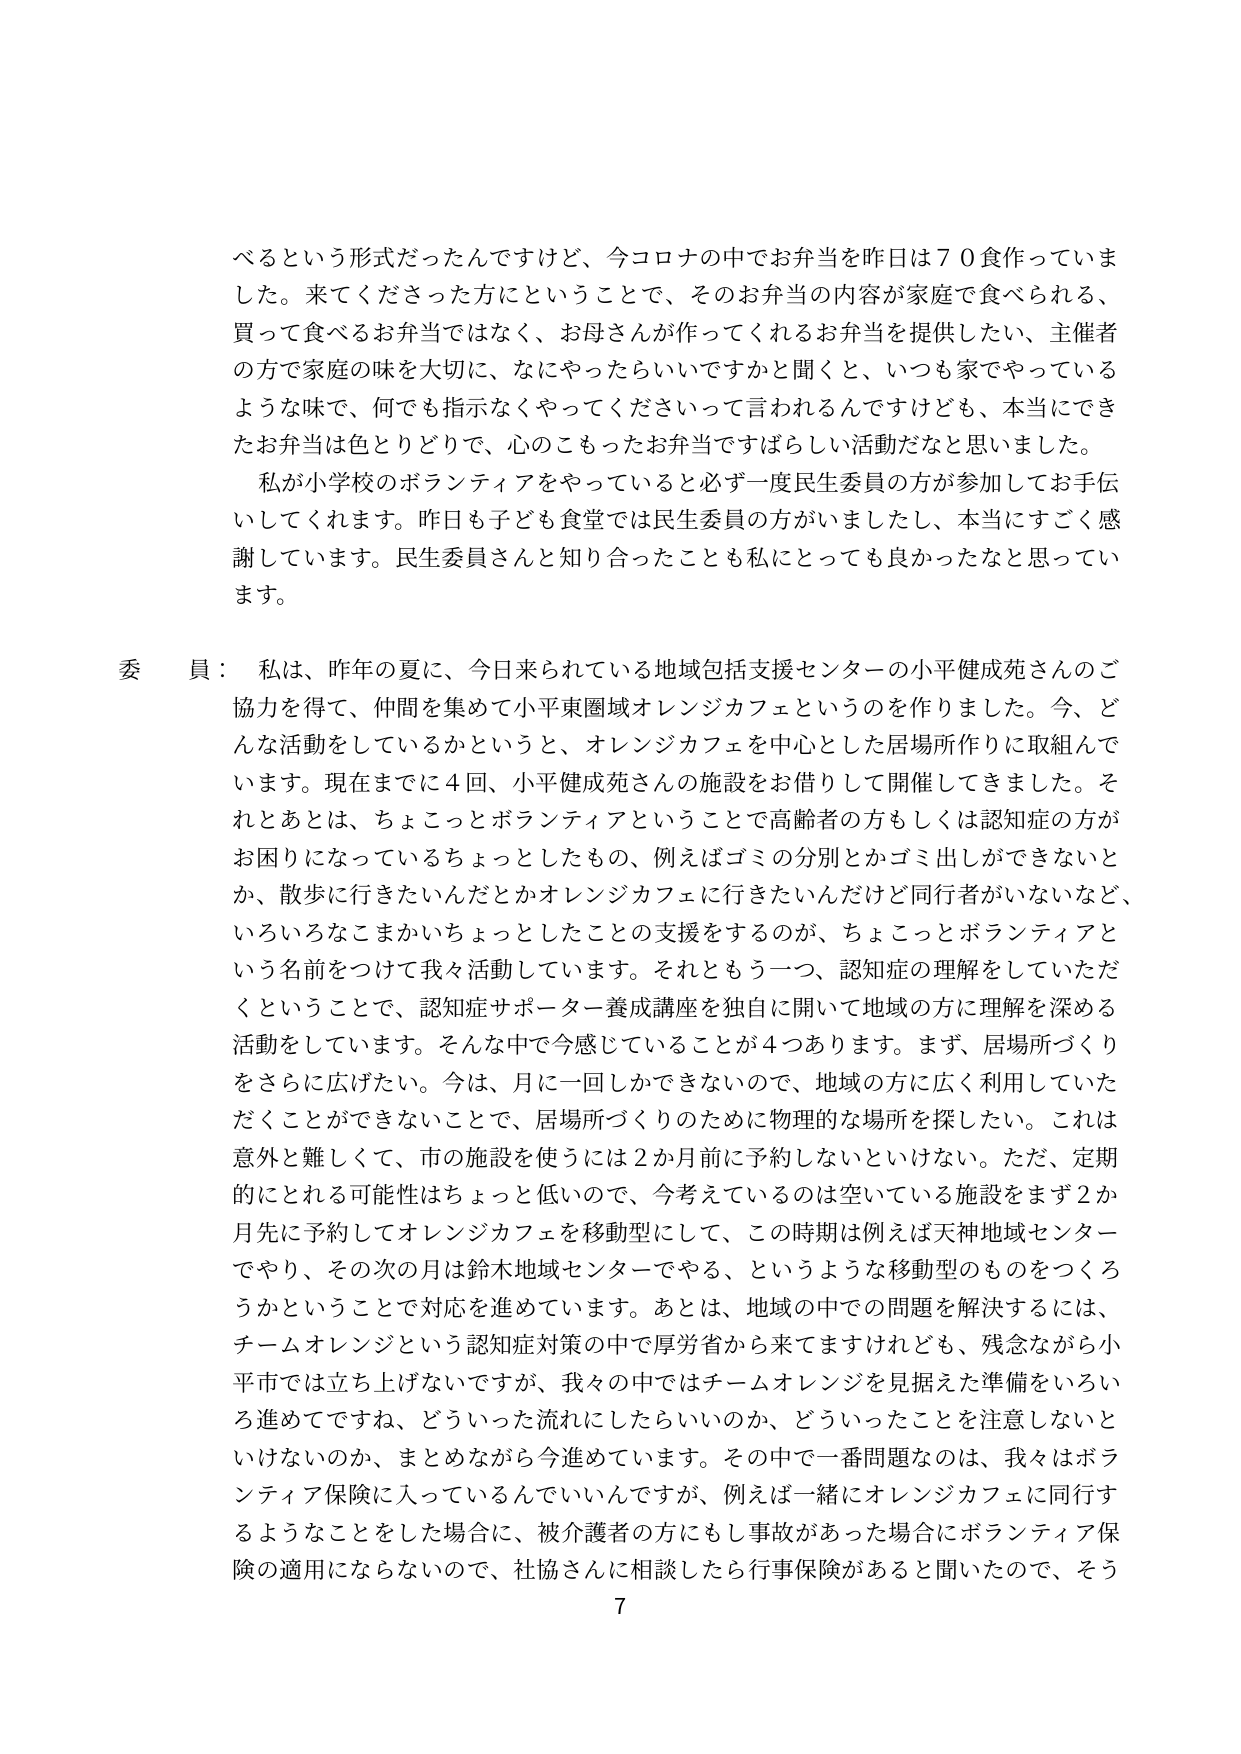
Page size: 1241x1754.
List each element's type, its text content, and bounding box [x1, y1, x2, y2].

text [118, 238, 1122, 463]
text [118, 650, 1122, 1588]
text 私が小学校のボランティアをやっていると必ず一度民生委員の方が参加してお手伝いしてくれます。昨日も子ども食堂では民生委員の方がいましたし、本当にすごく感謝しています。民生委員さんと知り合ったことも私にとっても良かったなと思っています。 [118, 463, 1122, 613]
